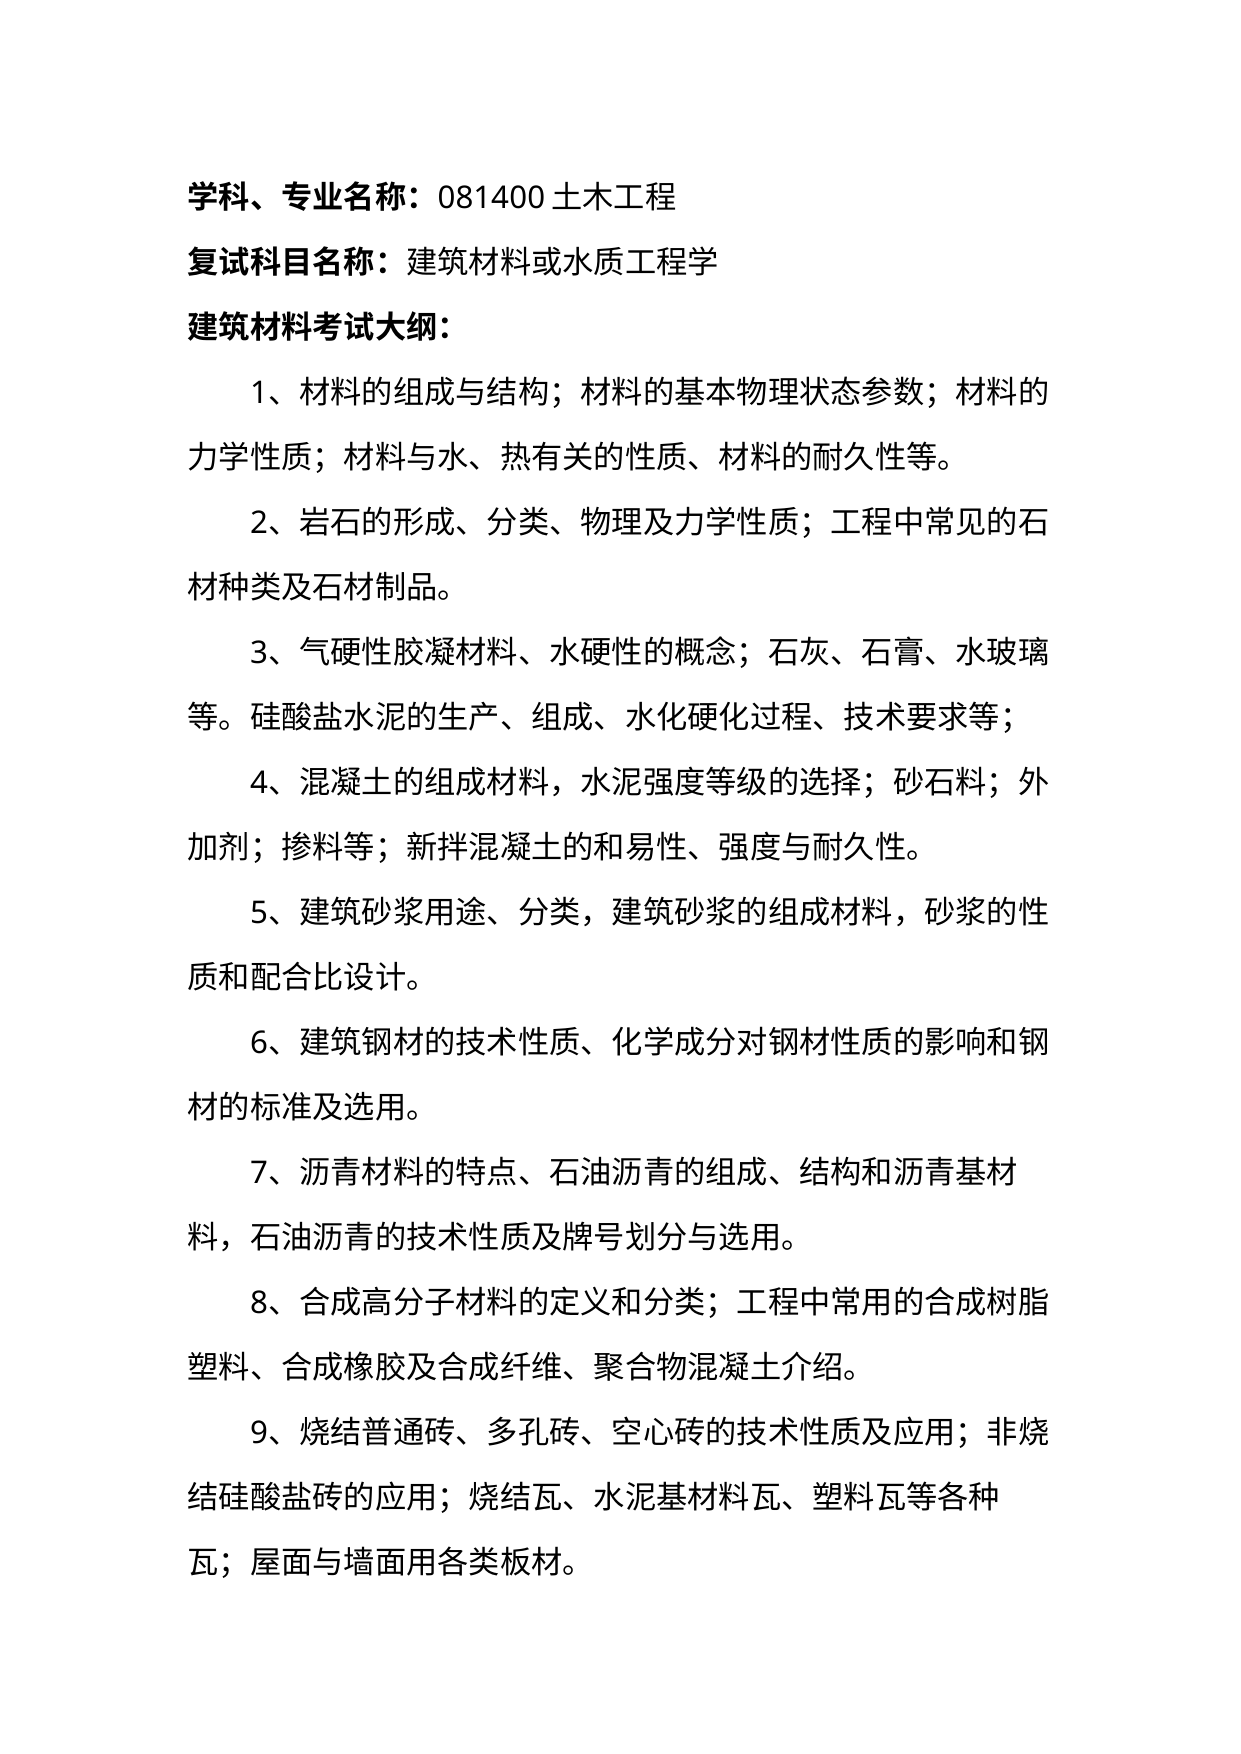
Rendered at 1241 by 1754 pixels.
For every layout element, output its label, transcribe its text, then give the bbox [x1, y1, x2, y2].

text 5、建筑砂浆用途、分类，建筑砂浆的组成材料，砂浆的性质和配合比设计。 [187, 877, 1053, 1007]
text 建筑材料考试大纲： [187, 292, 1053, 357]
text 学科、专业名称：081400土木工程 [187, 162, 1053, 227]
text 4、混凝土的组成材料，水泥强度等级的选择；砂石料；外加剂；掺料等；新拌混凝土的和易性、强度与耐久性。 [187, 747, 1053, 877]
text 6、建筑钢材的技术性质、化学成分对钢材性质的影响和钢材的标准及选用。 [187, 1007, 1053, 1137]
text 9、烧结普通砖、多孔砖、空心砖的技术性质及应用；非烧结硅酸盐砖的应用；烧结瓦、水泥基材料瓦、塑料瓦等各种瓦；屋面与墙面用各类板材。 [187, 1397, 1053, 1592]
text 1、材料的组成与结构；材料的基本物理状态参数；材料的力学性质；材料与水、热有关的性质、材料的耐久性等。 [187, 357, 1053, 487]
text 3、气硬性胶凝材料、水硬性的概念；石灰、石膏、水玻璃等。硅酸盐水泥的生产、组成、水化硬化过程、技术要求等； [187, 617, 1053, 747]
text 复试科目名称：建筑材料或水质工程学 [187, 227, 1053, 292]
text 8、合成高分子材料的定义和分类；工程中常用的合成树脂塑料、合成橡胶及合成纤维、聚合物混凝土介绍。 [187, 1267, 1053, 1397]
text 2、岩石的形成、分类、物理及力学性质；工程中常见的石材种类及石材制品。 [187, 487, 1053, 617]
text 7、沥青材料的特点、石油沥青的组成、结构和沥青基材料，石油沥青的技术性质及牌号划分与选用。 [187, 1137, 1053, 1267]
